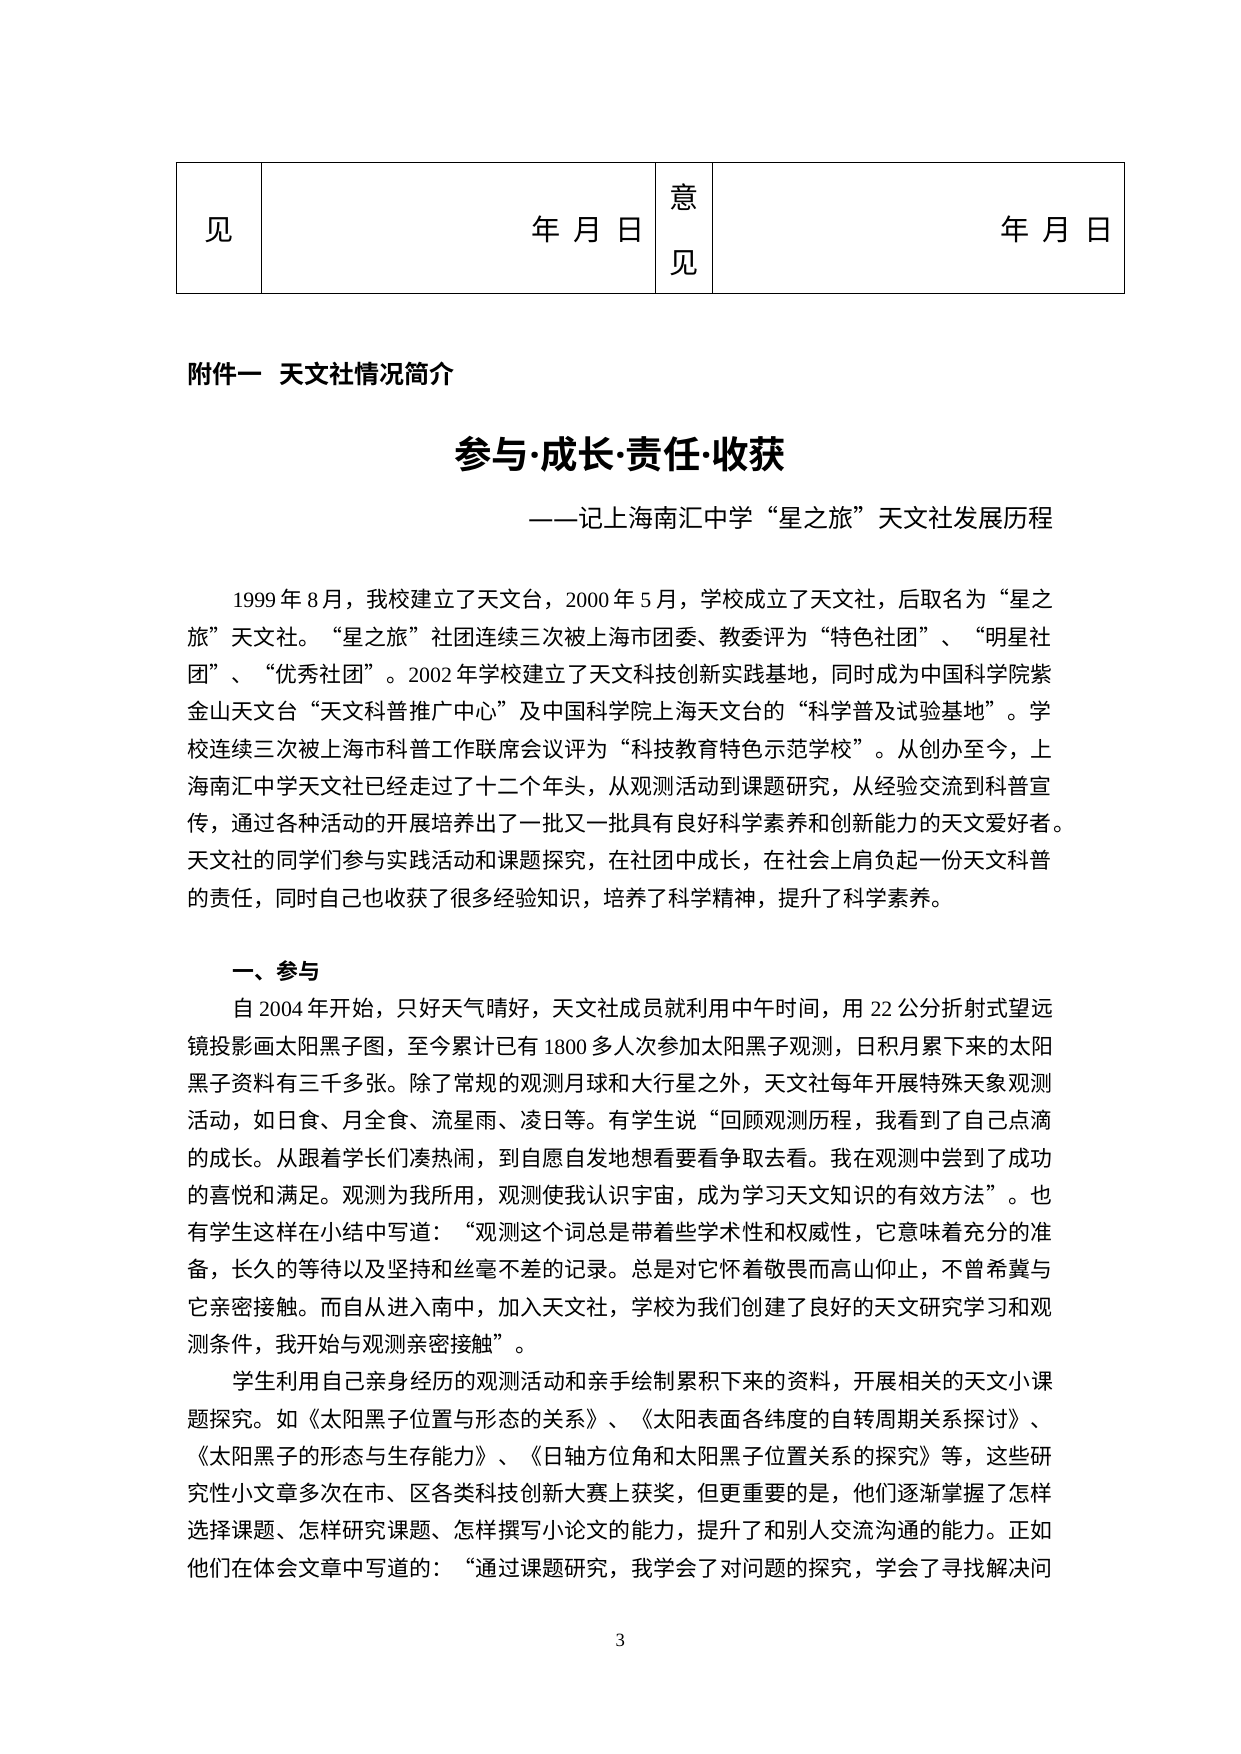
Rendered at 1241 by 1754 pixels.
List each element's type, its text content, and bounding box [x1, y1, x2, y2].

text 参与·成长·责任·收获 [187, 419, 1053, 484]
table_cell （盖章） 年 月 日 [713, 163, 1124, 293]
text 一、参与 [187, 954, 1053, 986]
text 自2004年开始，只好天气晴好，天文社成员就利用中午时间，用22公分折射式望远镜投影画太阳黑子图，至今累计已有1800多人次参加太阳黑子观测，日积月累下来的太阳黑子资料有三千多张。除了常规的观测月球和大行星之外，天文社每年开展特殊天象观测活动，如日食、月全食、流星雨、凌日等。有学生说“回顾观测历程，我看到了自己点滴的成长。从跟着学长们凑热闹，到自愿自发地想看要看争取去看。我在观测中尝到了成功的喜悦和满足。观测为我所用，观测使我认识宇宙，成为学习天文知识的有效方法”。也有学生这样在小结中写道：“观测这个词总是带着些学术性和权威性，它意味着充分的准备，长久的等待以及坚持和丝毫不差的记录。总是对它怀着敬畏而高山仰止，不曾希冀与它亲密接触。而自从进入南中，加入天文社，学校为我们创建了良好的天文研究学习和观测条件，我开始与观测亲密接触”。 [187, 991, 1053, 1359]
text 附件一 天文社情况简介 [187, 340, 1022, 405]
text 1999年8月，我校建立了天文台，2000年5月，学校成立了天文社，后取名为“星之旅”天文社。“星之旅”社团连续三次被上海市团委、教委评为“特色社团”、“明星社团”、“优秀社团”。2002年学校建立了天文科技创新实践基地，同时成为中国科学院紫金山天文台“天文科普推广中心”及中国科学院上海天文台的“科学普及试验基地”。学校连续三次被上海市科普工作联席会议评为“科技教育特色示范学校”。从创办至今，上海南汇中学天文社已经走过了十二个年头，从观测活动到课题研究，从经验交流到科普宣传，通过各种活动的开展培养出了一批又一批具有良好科学素养和创新能力的天文爱好者。天文社的同学们参与实践活动和课题探究，在社团中成长，在社会上肩负起一份天文科普的责任，同时自己也收获了很多经验知识，培养了科学精神，提升了科学素养。 [187, 582, 1053, 913]
table_cell 区 县 团 委 意 见 [177, 163, 261, 293]
table_cell 区 县 教育局 意 见 [656, 163, 712, 293]
table_cell （盖章） 年 月 日 [262, 163, 655, 293]
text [187, 1364, 1053, 1583]
text ——记上海南汇中学“星之旅”天文社发展历程 [187, 484, 1053, 549]
